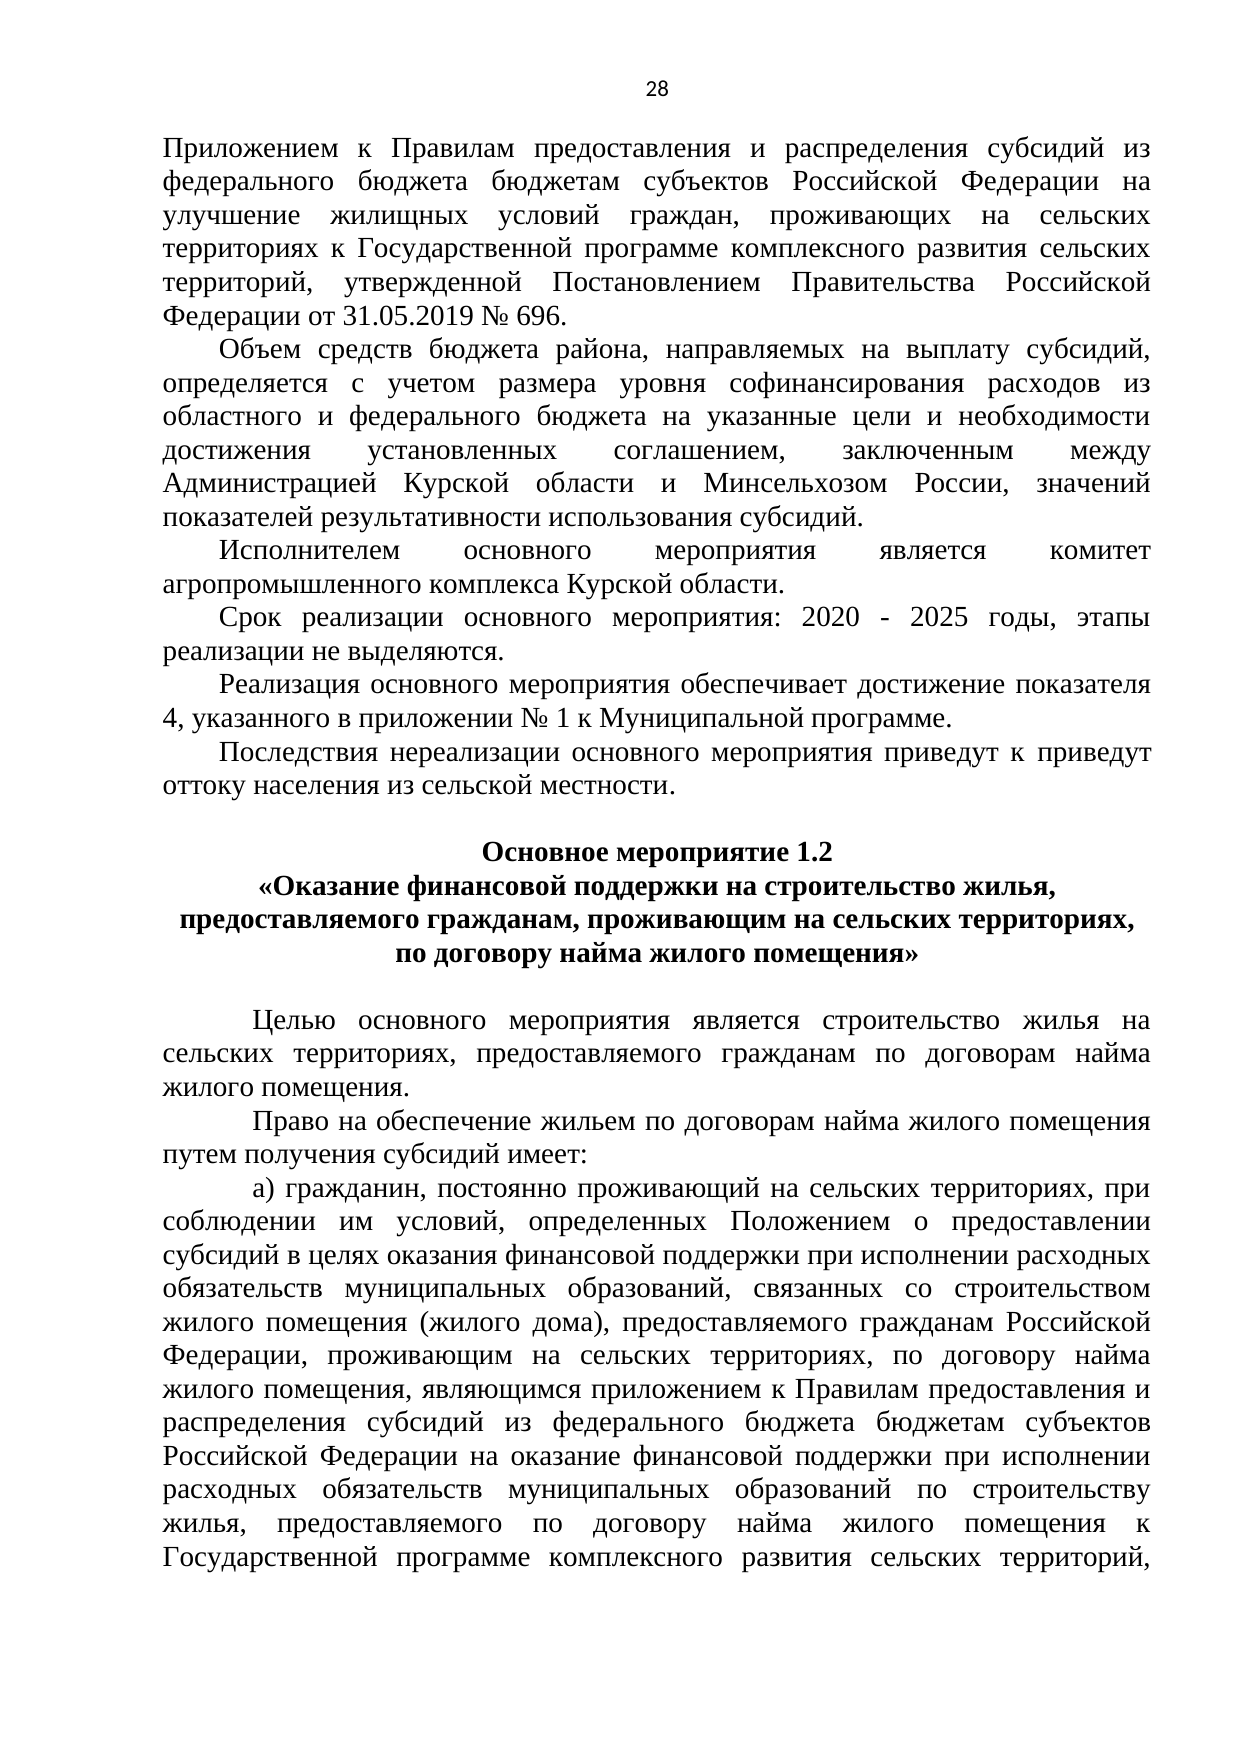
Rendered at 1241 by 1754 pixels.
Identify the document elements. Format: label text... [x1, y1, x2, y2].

text Исполнителем основного мероприятия является комитет агропромышленного комплекса Курской области. [162, 532, 1152, 599]
text Объем средств бюджета района, направляемых на выплату субсидий, определяется с учетом размера уровня софинансирования расходов из областного и федерального бюджета на указанные цели и необходимости достижения установленных соглашением, заключенным между Администрацией Курской области и Минсельхозом России, значений показателей результативности использования субсидий. [162, 331, 1152, 532]
text Целью основного мероприятия является строительство жилья на сельских территориях, предоставляемого гражданам по договорам найма жилого помещения. [162, 1002, 1152, 1103]
text Срок реализации основного мероприятия: 2020 - 2025 годы, этапы реализации не выделяются. [162, 599, 1152, 667]
text «Оказание финансовой поддержки на строительство жилья, предоставляемого гражданам, проживающим на сельских территориях, по договору найма жилого помещения» [162, 868, 1152, 968]
text Основное мероприятие 1.2 [162, 834, 1152, 868]
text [162, 1170, 1152, 1572]
text Реализация основного мероприятия обеспечивает достижение показателя 4, указанного в приложении № 1 к Муниципальной программе. [162, 667, 1152, 734]
text Право на обеспечение жильем по договорам найма жилого помещения путем получения субсидий имеет: [162, 1103, 1152, 1170]
text Последствия нереализации основного мероприятия приведут к приведут оттоку населения из сельской местности. [162, 734, 1152, 801]
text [162, 130, 1152, 331]
